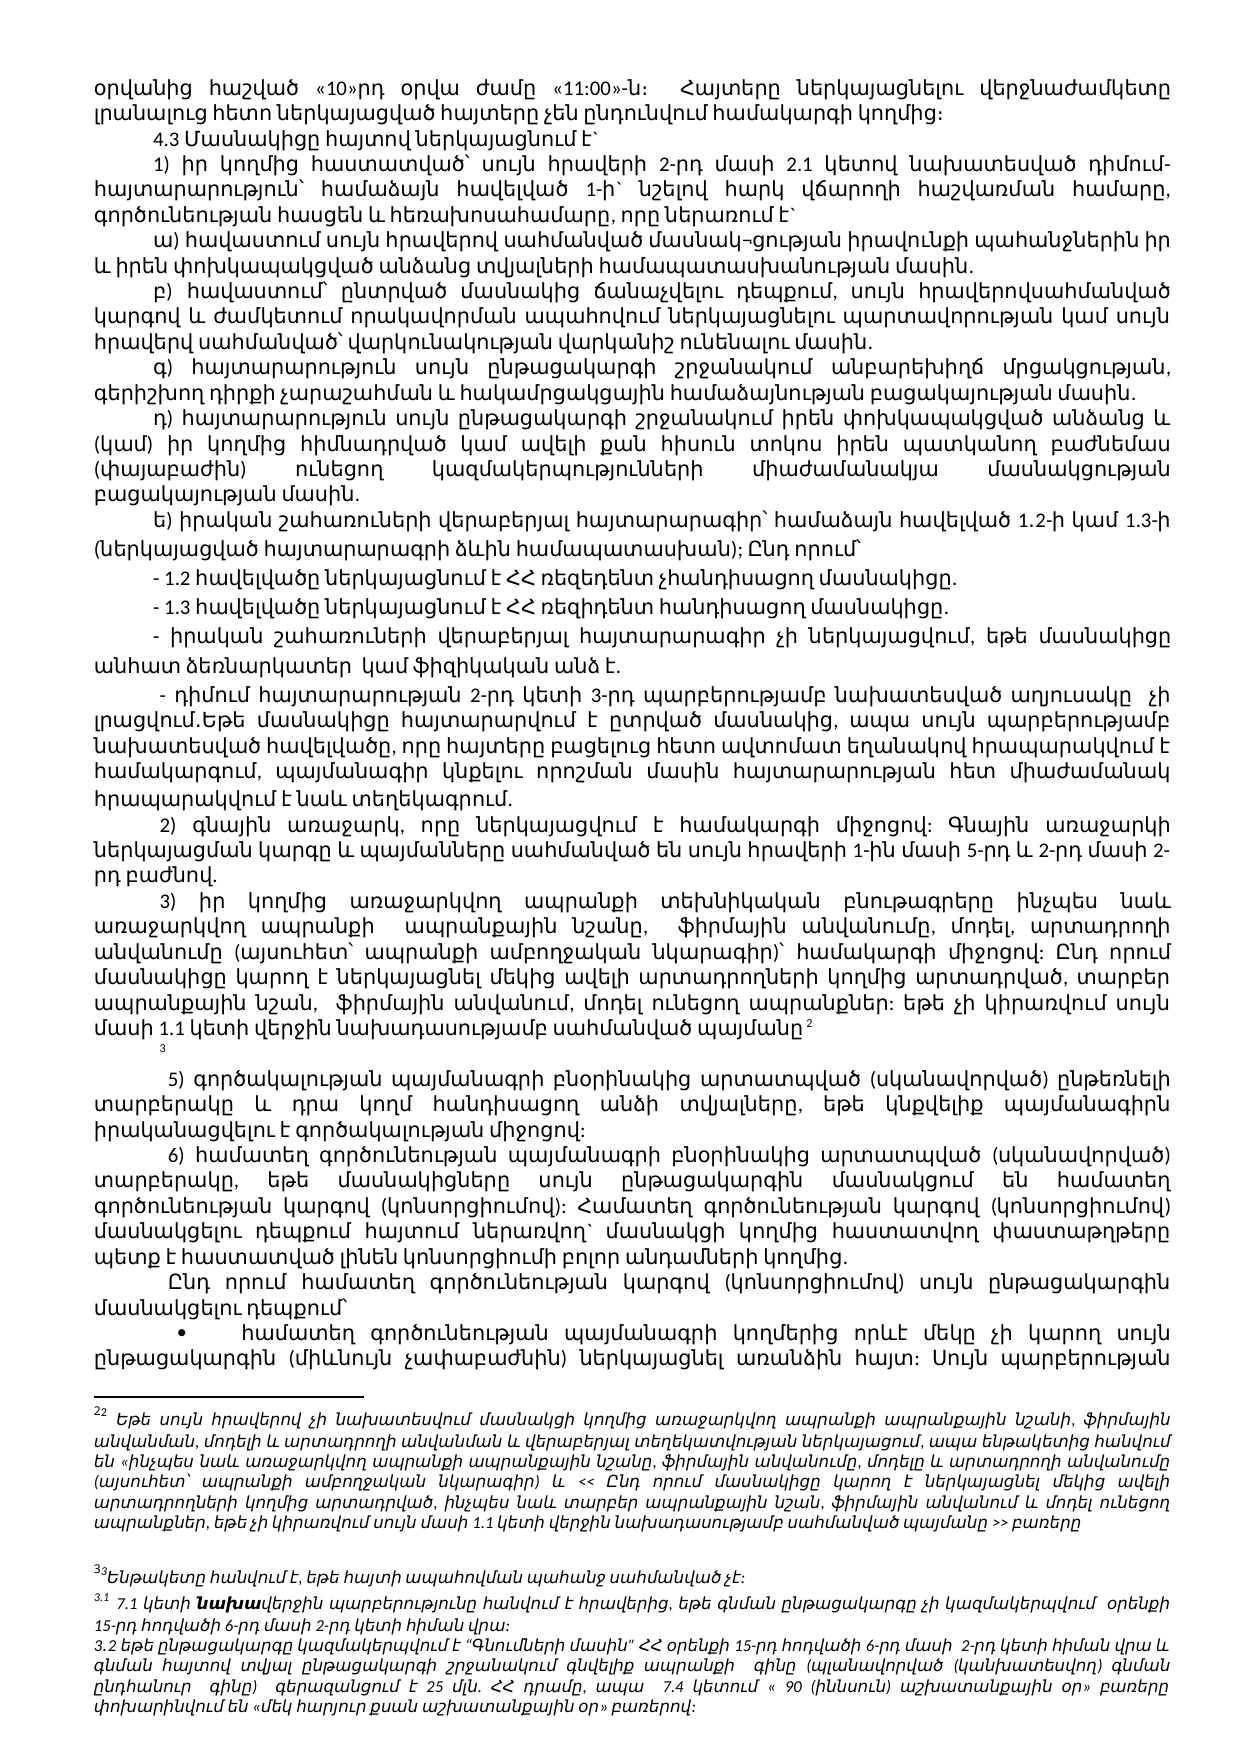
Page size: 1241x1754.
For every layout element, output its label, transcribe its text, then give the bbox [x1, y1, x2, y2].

text Ընդ որում համատեղ գործունեության կարգով (կոնսորցիումով) սույն ընթացակարգին մասնակցելու դեպքում՝ [94, 1269, 1171, 1320]
text ե) իրական շահառուների վերաբերյալ հայտարարագիր՝ համաձայն հավելված 1․2-ի կամ 1.3-ի (ներկայացված հայտարարագրի ձևին համապատասխան); Ընդ որում՝ [94, 507, 1171, 562]
text 4.3 Մասնակիցը հայտով ներկայացնում է` [94, 126, 1171, 151]
text դ) հայտարարություն սույն ընթացակարգի շրջանակում իրեն փոխկապակցված անձանց և (կամ) իր կողմից հիմնադրված կամ ավելի քան հիսուն տոկոս իրեն պատկանող բաժնեմաս (փայաբաժին) ունեցող կազմակերպությունների միաժամանակյա մասնակցության բացակայության մասին. [94, 405, 1171, 507]
text գ) հայտարարություն սույն ընթացակարգի շրջանակում անբարեխիղճ մրցակցության, գերիշխող դիրքի չարաշահման և հակամրցակցային համաձայնության բացակայության մասին. [94, 354, 1171, 405]
text 3 [94, 1041, 1171, 1066]
text 5) գործակալության պայմանագրի բնօրինակից արտատպված (սկանավորված) ընթեռնելի տարբերակը և դրա կողմ հանդիսացող անձի տվյալները, եթե կնքվելիք պայմանագիրն իրականացվելու է գործակալության միջոցով: [94, 1066, 1171, 1142]
text 1) իր կողմից հաստատված՝ սույն հրավերի 2-րդ մասի 2.1 կետով նախատեսված դիմում-հայտարարություն՝ համաձայն հավելված 1-ի` նշելով հարկ վճարողի հաշվառման համարը, գործունեության հասցեն և հեռախոսահամարը, որը ներառում է` [94, 151, 1171, 227]
text ա) հավաստում սույն հրավերով սահմանված մասնակ¬ցության իրավունքի պահանջներին իր և իրեն փոխկապակցված անձանց տվյալների համապատասխանության մասին. [94, 227, 1171, 278]
text - 1.3 հավելվածը ներկայացնում է ՀՀ ռեզիդենտ հանդիսացող մասնակիցը. [94, 594, 1171, 620]
text - դիմում հայտարարության 2-րդ կետի 3-րդ պարբերությամբ նախատեսված աղյուսակը չի լրացվում․Եթե մասնակիցը հայտարարվում է ըտրված մասնակից, ապա սույն պարբերությամբ նախատեսված հավելվածը, որը հայտերը բացելուց հետո ավտոմատ եղանակով հրապարակվում է համակարգում, պայմանագիր կնքելու որոշման մասին հայտարարության հետ միաժամանակ հրապարակվում է նաև տեղեկագրում. [94, 682, 1171, 812]
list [94, 1320, 1171, 1371]
text 3) իր կողմից առաջարկվող ապրանքի տեխնիկական բնութագրերը ինչպես նաև առաջարկվող ապրանքի ապրանքային նշանը, ֆիրմային անվանումը, մոդել, արտադրողի անվանումը (այսուհետ՝ ապրանքի ամբողջական նկարագիր)՝ համակարգի միջոցով: Ընդ որում մասնակիցը կարող է ներկայացնել մեկից ավելի արտադրողների կողմից արտադրված, տարբեր ապրանքային նշան, ֆիրմային անվանում, մոդել ունեցող ապրանքներ: եթե չի կիրառվում սույն մասի 1.1 կետի վերջին նախադասությամբ սահմանված պայմանը 2 [94, 888, 1171, 1041]
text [94, 75, 1171, 126]
text - իրական շահառուների վերաբերյալ հայտարարագիր չի ներկայացվում, եթե մասնակիցը անհատ ձեռնարկատեր կամ ֆիզիկական անձ է. [94, 624, 1171, 678]
text 6) համատեղ գործունեության պայմանագրի բնօրինակից արտատպված (սկանավորված) տարբերակը, եթե մասնակիցները սույն ընթացակարգին մասնակցում են համատեղ գործունեության կարգով (կոնսորցիումով): Համատեղ գործունեության կարգով (կոնսորցիումով) մասնակցելու դեպքում հայտում ներառվող` մասնակցի կողմից հաստատվող փաստաթղթերը պետք է հաստատված լինեն կոնսորցիումի բոլոր անդամների կողմից. [94, 1142, 1171, 1269]
text - 1.2 հավելվածը ներկայացնում է ՀՀ ռեզեդենտ չհանդիսացող մասնակիցը. [94, 565, 1171, 591]
text բ) հավաստում՝ ընտրված մասնակից ճանաչվելու դեպքում, սույն հրավերովսահմանված կարգով և ժամկետում որակավորման ապահովում ներկայացնելու պարտավորության կամ սույն հրավերվ սահմանված՝ վարկունակության վարկանիշ ունենալու մասին. [94, 278, 1171, 354]
text 2) գնային առաջարկ, որը ներկայացվում է համակարգի միջոցով: Գնային առաջարկի ներկայացման կարգը և պայմանները սահմանված են սույն հրավերի 1-ին մասի 5-րդ և 2-րդ մասի 2-րդ բաժնով. [94, 812, 1171, 888]
